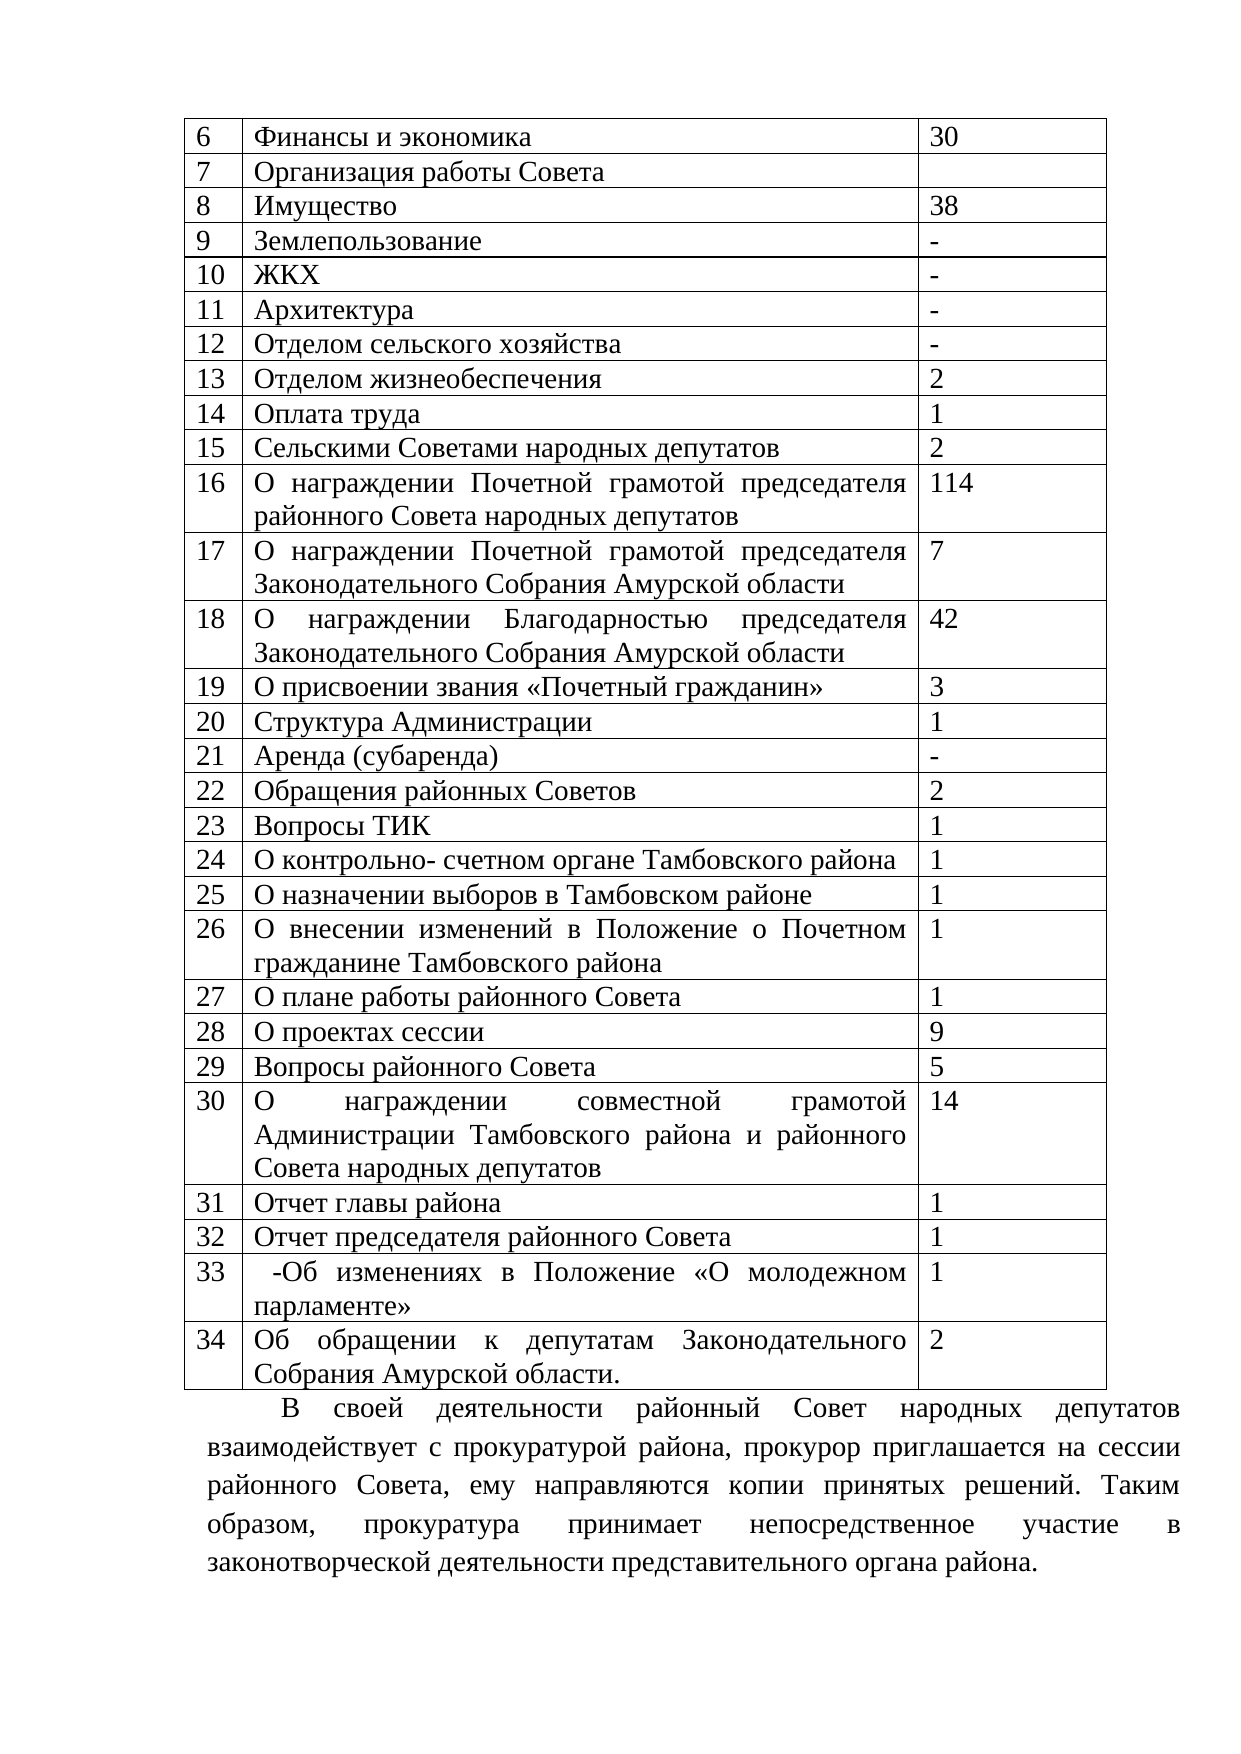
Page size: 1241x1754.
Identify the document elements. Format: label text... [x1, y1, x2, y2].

table_cell 15 [185, 430, 242, 464]
table_cell О проектах сессии [243, 1014, 918, 1048]
table_cell 114 [919, 465, 1106, 532]
table_cell 2 [919, 430, 1106, 464]
table_cell 7 [919, 533, 1106, 600]
table_cell 1 [919, 842, 1106, 876]
text В своей деятельности районный Совет народных депутатов взаимодействует с прокуратурой района, прокурор приглашается на сессии районного Совета, ему направляются копии принятых решений. Таким образом, прокуратура принимает непосредственное участие в законотворческой деятельности представительного органа района. [207, 1390, 1181, 1578]
table_cell Финансы и экономика [243, 119, 918, 153]
table_cell О контрольно- счетном органе Тамбовского района [243, 842, 918, 876]
table_cell 30 [185, 1083, 242, 1184]
table_cell Архитектура [243, 292, 918, 326]
table_cell Отчет главы района [243, 1185, 918, 1218]
table_cell Оплата труда [243, 396, 918, 429]
table_cell Обращения районных Советов [243, 773, 918, 807]
table_cell 2 [919, 773, 1106, 807]
table_cell 1 [919, 396, 1106, 429]
table_cell 1 [919, 1220, 1106, 1253]
table_cell 24 [185, 842, 242, 876]
table_cell 34 [185, 1322, 242, 1389]
table_cell 2 [919, 1322, 1106, 1389]
table_cell 42 [919, 601, 1106, 668]
table_cell 29 [185, 1049, 242, 1082]
table_cell 14 [185, 396, 242, 429]
table_cell - [919, 258, 1106, 291]
table_cell 19 [185, 669, 242, 703]
table_cell 38 [919, 188, 1106, 222]
table_cell Имущество [243, 188, 918, 222]
table_cell Вопросы районного Совета [243, 1049, 918, 1082]
table_cell Землепользование [243, 223, 918, 256]
table_cell - [919, 292, 1106, 326]
table_cell О награждении Почетной грамотой председателя Законодательного Собрания Амурской области [243, 533, 918, 600]
table_cell 17 [185, 533, 242, 600]
table_cell Сельскими Советами народных депутатов [243, 430, 918, 464]
table_cell О плане работы районного Совета [243, 980, 918, 1013]
table_cell 2 [919, 361, 1106, 395]
table_cell 1 [919, 911, 1106, 978]
table_cell 28 [185, 1014, 242, 1048]
table_cell Отделом жизнеобеспечения [243, 361, 918, 395]
table_cell 5 [919, 1049, 1106, 1082]
table_cell - [919, 327, 1106, 360]
table_cell 27 [185, 980, 242, 1013]
table_cell - [919, 223, 1106, 256]
table_cell О назначении выборов в Тамбовском районе [243, 877, 918, 910]
table_cell 9 [185, 223, 242, 256]
table_cell 1 [919, 1254, 1106, 1321]
table_cell 14 [919, 1083, 1106, 1184]
table_cell 23 [185, 808, 242, 841]
table_cell О присвоении звания «Почетный гражданин» [243, 669, 918, 703]
table_cell Вопросы ТИК [243, 808, 918, 841]
table_cell 21 [185, 739, 242, 772]
table_cell Об обращении к депутатам Законодательного Собрания Амурской области. [243, 1322, 918, 1389]
table_cell Отчет председателя районного Совета [243, 1220, 918, 1253]
table_cell 16 [185, 465, 242, 532]
table_cell 30 [919, 119, 1106, 153]
table_cell 1 [919, 877, 1106, 910]
table_cell 7 [185, 154, 242, 187]
table_cell 13 [185, 361, 242, 395]
table_cell 8 [185, 188, 242, 222]
table_cell 9 [919, 1014, 1106, 1048]
table_cell 11 [185, 292, 242, 326]
table_cell 3 [919, 669, 1106, 703]
table_cell ЖКХ [243, 258, 918, 291]
table_cell 1 [919, 1185, 1106, 1218]
table_cell Аренда (субаренда) [243, 739, 918, 772]
table_cell 1 [919, 704, 1106, 737]
table_cell 20 [185, 704, 242, 737]
table_cell 10 [185, 258, 242, 291]
table_cell 32 [185, 1220, 242, 1253]
table_cell О внесении изменений в Положение о Почетном гражданине Тамбовского района [243, 911, 918, 978]
table_cell 26 [185, 911, 242, 978]
table_cell О награждении Почетной грамотой председателя районного Совета народных депутатов [243, 465, 918, 532]
table_cell 22 [185, 773, 242, 807]
table_cell О награждении Благодарностью председателя Законодательного Собрания Амурской области [243, 601, 918, 668]
table_cell Структура Администрации [243, 704, 918, 737]
table_cell 18 [185, 601, 242, 668]
table_cell 1 [919, 980, 1106, 1013]
table_cell 12 [185, 327, 242, 360]
table_cell Отделом сельского хозяйства [243, 327, 918, 360]
table_cell [919, 154, 1106, 187]
table_cell 31 [185, 1185, 242, 1218]
table_cell 25 [185, 877, 242, 910]
table_cell О награждении совместной грамотой Администрации Тамбовского района и районного Совета народных депутатов [243, 1083, 918, 1184]
table_cell 33 [185, 1254, 242, 1321]
table_cell - [919, 739, 1106, 772]
table_cell -Об изменениях в Положение «О молодежном парламенте» [243, 1254, 918, 1321]
table_cell Организация работы Совета [243, 154, 918, 187]
table_cell 1 [919, 808, 1106, 841]
table_cell 6 [185, 119, 242, 153]
